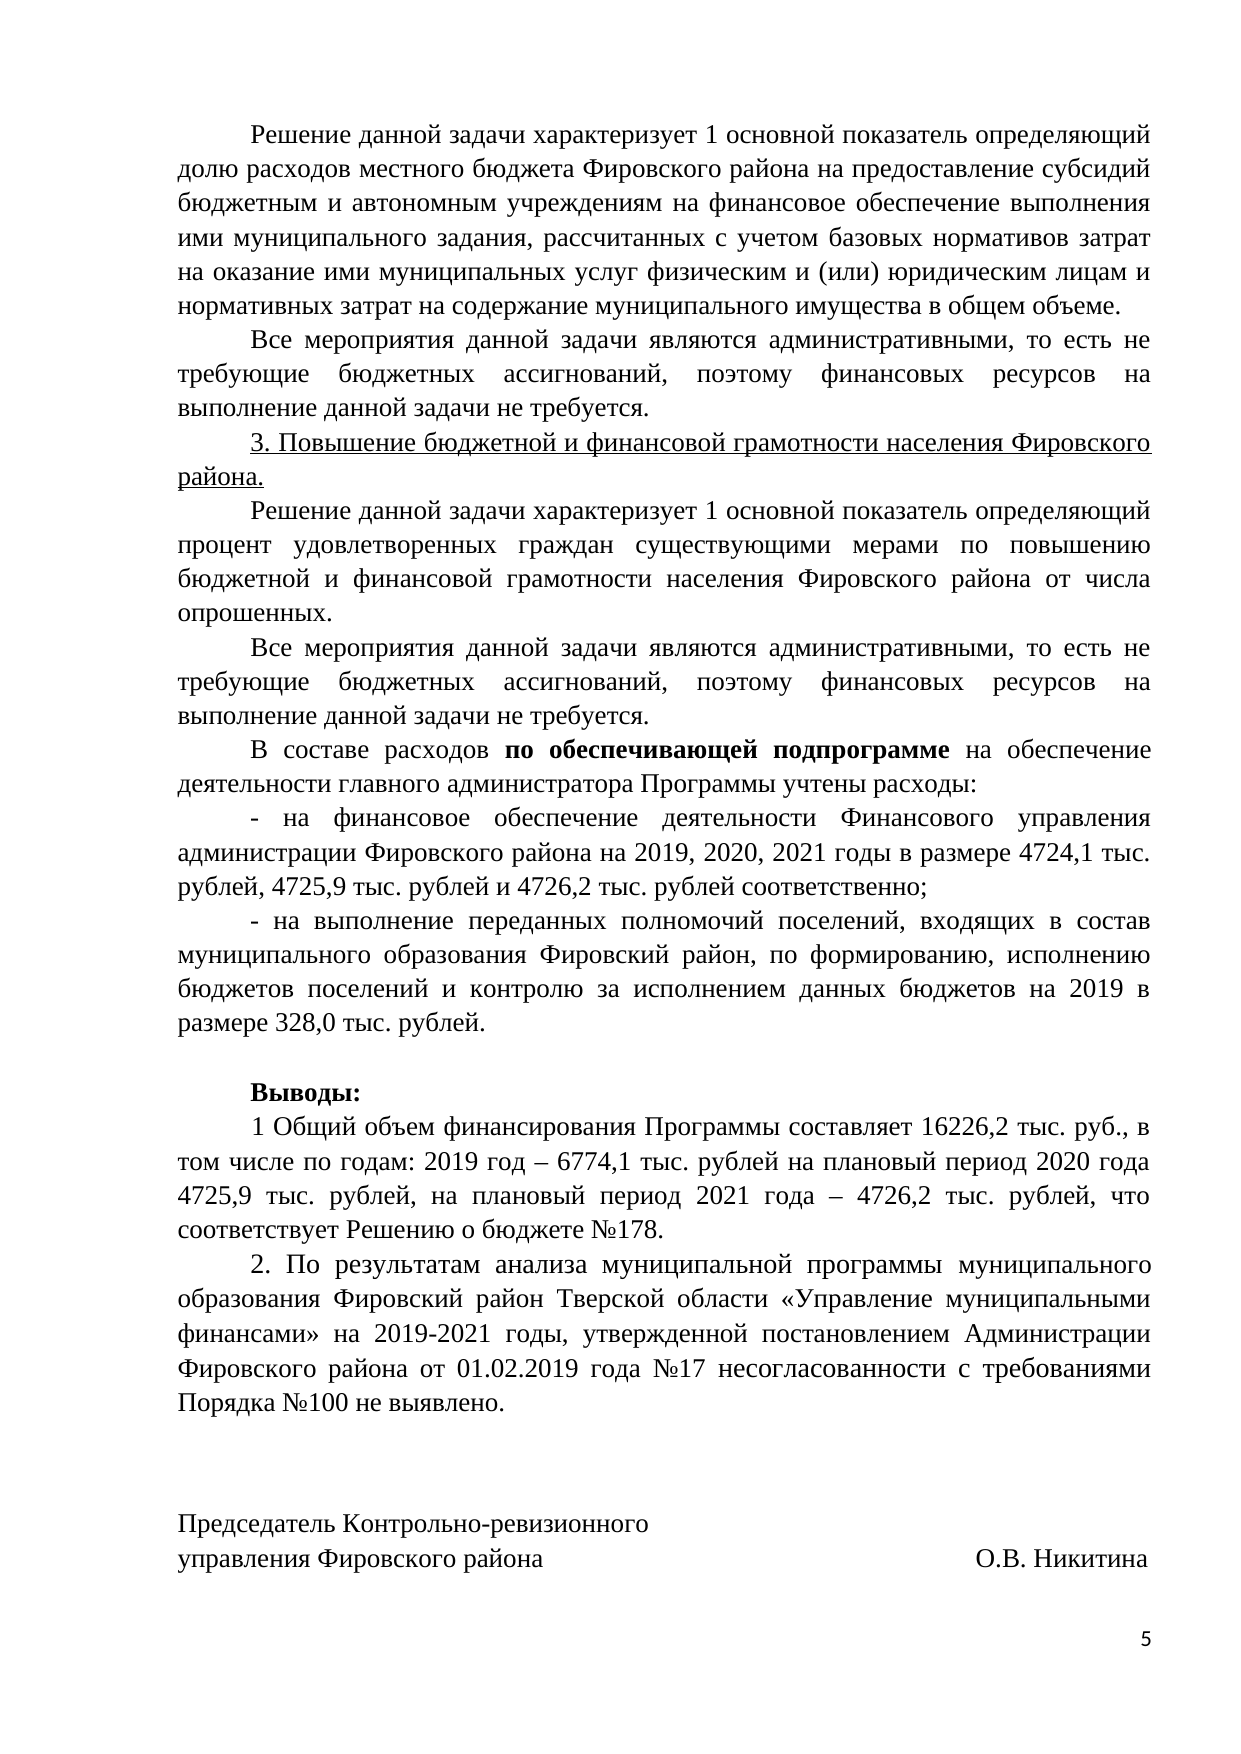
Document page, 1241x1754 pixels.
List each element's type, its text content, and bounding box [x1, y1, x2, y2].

text Решение данной задачи характеризует 1 основной показатель определяющий процент удовлетворенных граждан существующими мерами по повышению бюджетной и финансовой грамотности населения Фировского района от числа опрошенных. [177, 494, 1152, 628]
text 2. По результатам анализа муниципальной программы муниципального образования Фировский район Тверской области «Управление муниципальными финансами» на 2019-2021 годы, утвержденной постановлением Администрации Фировского района от 01.02.2019 года №17 несогласованности с требованиями Порядка №100 не выявлено. [177, 1247, 1152, 1418]
text В составе расходов по обеспечивающей подпрограмме на обеспечение деятельности главного администратора Программы учтены расходы: [177, 733, 1152, 798]
text 3. Повышение бюджетной и финансовой грамотности населения Фировского района. [177, 426, 1152, 491]
text управления Фировского района О.В. Никитина [177, 1542, 1152, 1573]
text Председатель Контрольно-ревизионного [177, 1508, 1152, 1539]
text Выводы: [177, 1076, 1152, 1107]
text 1 Общий объем финансирования Программы составляет 16226,2 тыс. руб., в том числе по годам: 2019 год – 6774,1 тыс. рублей на плановый период 2020 года 4725,9 тыс. рублей, на плановый период 2021 года – 4726,2 тыс. рублей, что соответствует Решению о бюджете №178. [177, 1111, 1152, 1244]
text - на выполнение переданных полномочий поселений, входящих в состав муниципального образования Фировский район, по формированию, исполнению бюджетов поселений и контролю за исполнением данных бюджетов на 2019 в размере 328,0 тыс. рублей. [177, 904, 1152, 1038]
text - на финансовое обеспечение деятельности Финансового управления администрации Фировского района на 2019, 2020, 2021 годы в размере 4724,1 тыс. рублей, 4725,9 тыс. рублей и 4726,2 тыс. рублей соответственно; [177, 801, 1152, 901]
text Решение данной задачи характеризует 1 основной показатель определяющий долю расходов местного бюджета Фировского района на предоставление субсидий бюджетным и автономным учреждениям на финансовое обеспечение выполнения ими муниципального задания, рассчитанных с учетом базовых нормативов затрат на оказание ими муниципальных услуг физическим и (или) юридическим лицам и нормативных затрат на содержание муниципального имущества в общем объеме. [177, 118, 1152, 320]
